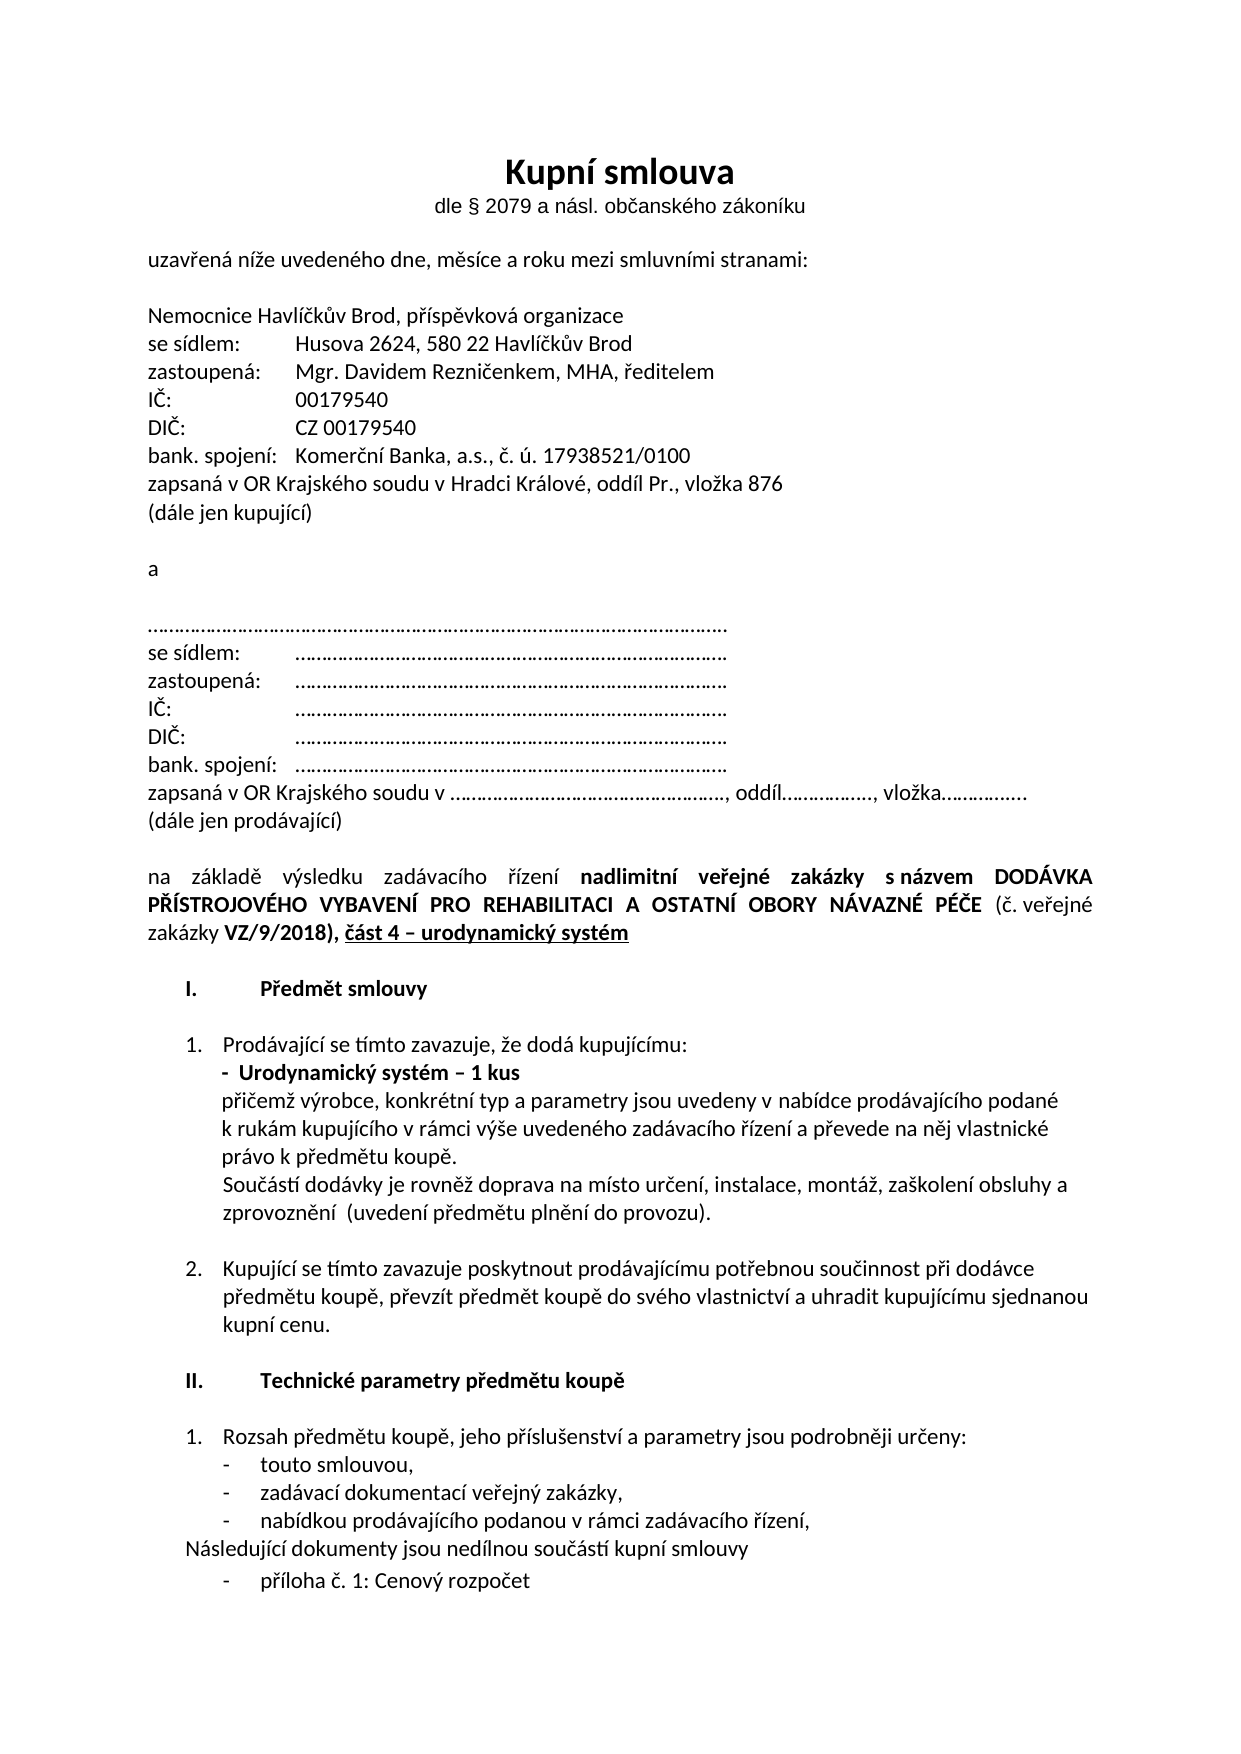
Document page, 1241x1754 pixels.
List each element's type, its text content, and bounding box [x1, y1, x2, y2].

list zadávací dokumentací veřejný zakázky, [223, 1478, 1093, 1506]
text DIČ: ………………………………………………………………………. [148, 722, 1093, 750]
text zapsaná v OR Krajského soudu v ……………………………………………., oddíl…………….., vložka………….... [148, 778, 1093, 806]
list Rozsah předmětu koupě, jeho příslušenství a parametry jsou podrobněji určeny: [185, 1422, 1093, 1450]
text IČ: ………………………………………………………………………. [148, 694, 1093, 722]
list touto smlouvou, [223, 1450, 1093, 1478]
list Technické parametry předmětu koupě [185, 1366, 1093, 1394]
text Nemocnice Havlíčkův Brod, příspěvková organizace [148, 301, 1093, 329]
list příloha č. 1: Cenový rozpočet [223, 1567, 1093, 1594]
text zapsaná v OR Krajského soudu v Hradci Králové, oddíl Pr., vložka 876 [148, 469, 1093, 498]
list Součástí dodávky je rovněž doprava na místo určení, instalace, montáž, zaškolení obsluhy a zprovoznění (uvedení předmětu plnění do provozu). [223, 1170, 1093, 1226]
list Předmět smlouvy [185, 974, 1093, 1002]
text na základě výsledku zadávacího řízení nadlimitní veřejné zakázky s názvem DODÁVKA PŘÍSTROJOVÉHO VYBAVENÍ PRO REHABILITACI A OSTATNÍ OBORY NÁVAZNÉ PÉČE (č. veřejné zakázky VZ/9/2018), část 4 – urodynamický systém [148, 862, 1093, 946]
text Následující dokumenty jsou nedílnou součástí kupní smlouvy [148, 1534, 1093, 1562]
text bank. spojení: ………………………………………………………………………. [148, 750, 1093, 778]
text zastoupená: ………………………………………………………………………. [148, 666, 1093, 694]
text uzavřená níže uvedeného dne, měsíce a roku mezi smluvními stranami: [148, 245, 1093, 273]
text - Urodynamický systém – 1 kus [185, 1058, 1093, 1086]
text zastoupená: Mgr. Davidem Rezničenkem, MHA, ředitelem [148, 357, 1093, 386]
list nabídkou prodávajícího podanou v rámci zadávacího řízení, [223, 1506, 1093, 1534]
text a [148, 554, 1093, 582]
list Prodávající se tímto zavazuje, že dodá kupujícímu: [185, 1030, 1093, 1058]
text ……………………………………………………………………………………………….. [148, 610, 1093, 638]
text bank. spojení: Komerční Banka, a.s., č. ú. 17938521/0100 [148, 442, 1093, 469]
text se sídlem: ………………………………………………………………………. [148, 638, 1093, 666]
text IČ: 00179540 [148, 386, 1093, 413]
text DIČ: CZ 00179540 [148, 413, 1093, 442]
title dle § 2079 a násl. občanského zákoníku [148, 193, 1093, 217]
text (dále jen prodávající) [148, 806, 1093, 834]
list Kupující se tímto zavazuje poskytnout prodávajícímu potřebnou součinnost při dodávce předmětu koupě, převzít předmět koupě do svého vlastnictví a uhradit kupujícímu sjednanou kupní cenu. [185, 1254, 1093, 1338]
text (dále jen kupující) [148, 498, 1093, 526]
text se sídlem: Husova 2624, 580 22 Havlíčkův Brod [148, 329, 1093, 357]
text Kupní smlouva [148, 148, 1093, 193]
text přičemž výrobce, konkrétní typ a parametry jsou uvedeny v nabídce prodávajícího podané k rukám kupujícího v rámci výše uvedeného zadávacího řízení a převede na něj vlastnické právo k předmětu koupě. [221, 1086, 1093, 1170]
